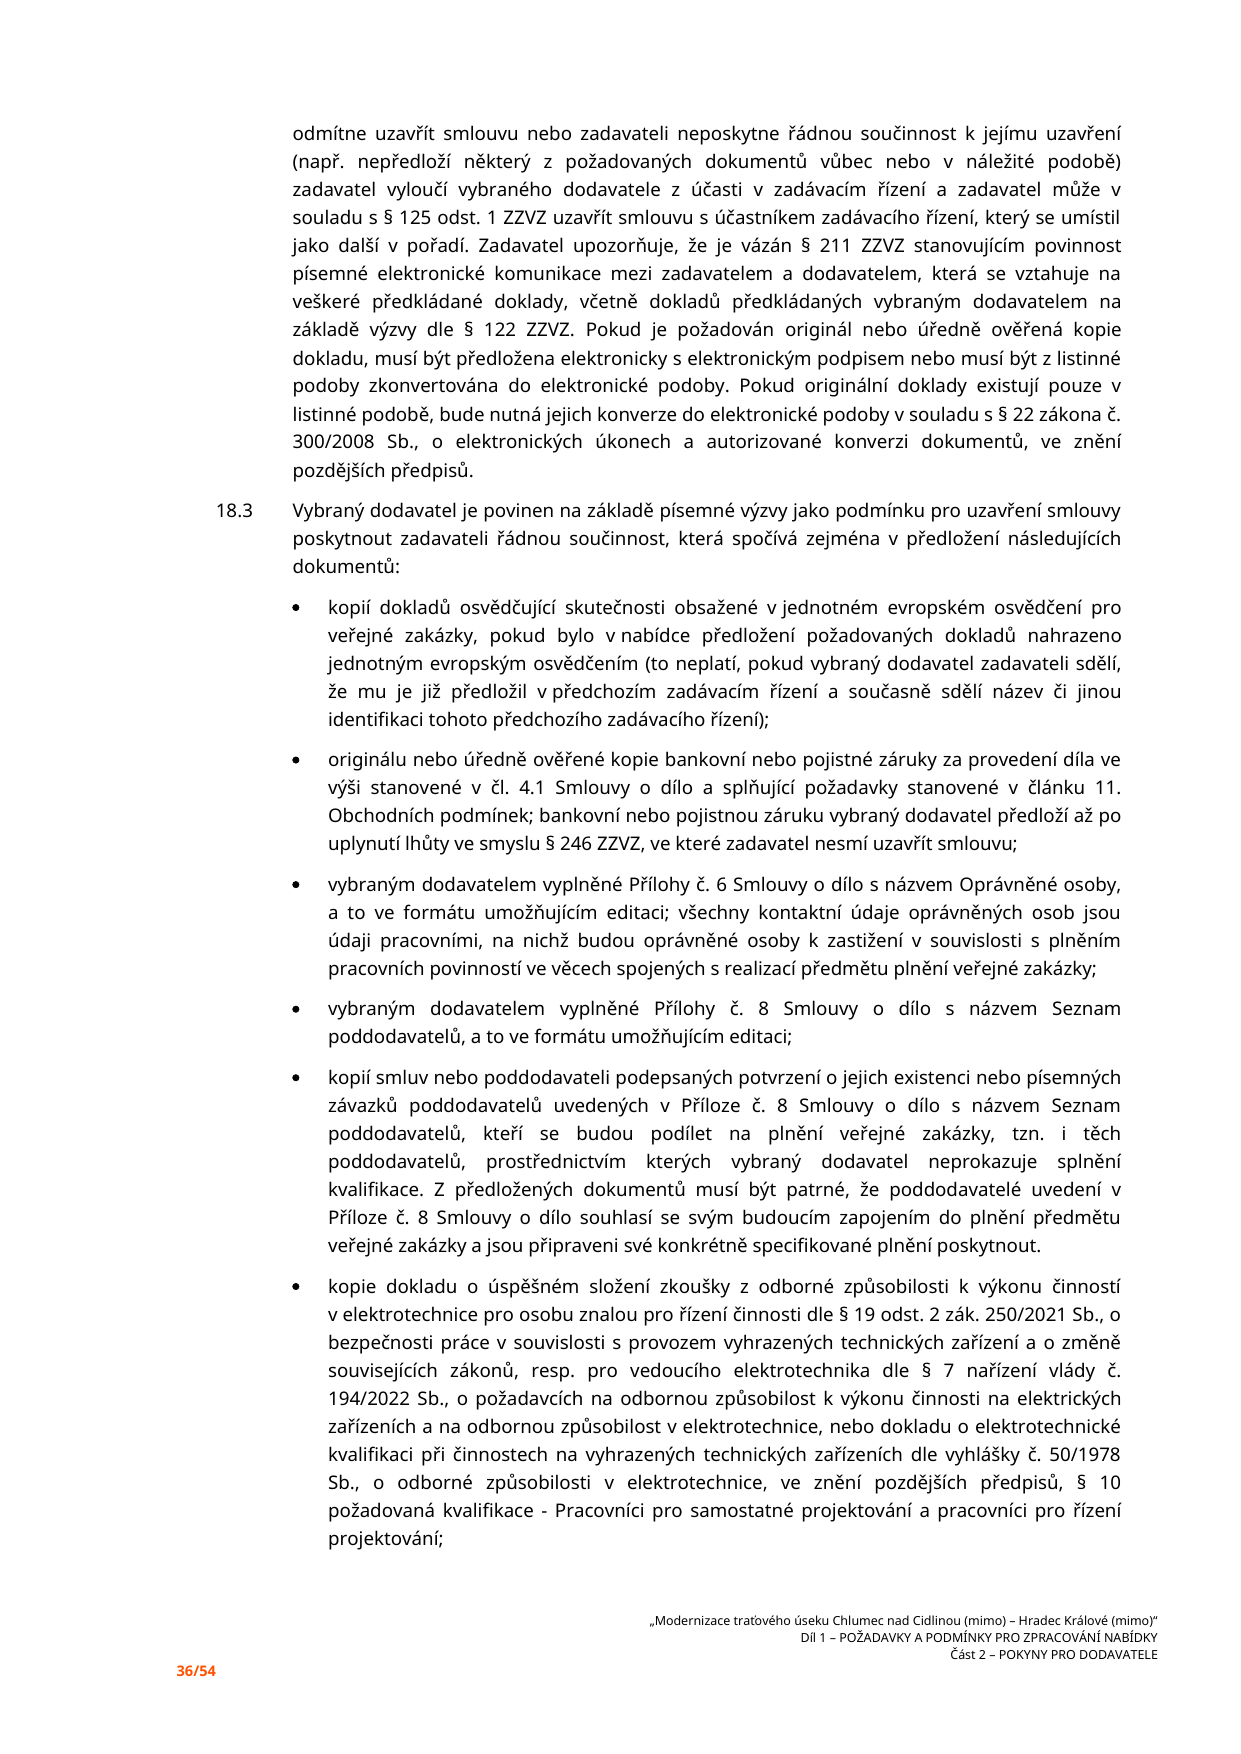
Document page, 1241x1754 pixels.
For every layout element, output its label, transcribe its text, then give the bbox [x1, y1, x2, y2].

text originálu nebo úředně ověřené kopie bankovní nebo pojistné záruky za provedení díla ve výši stanovené v čl. 4.1 Smlouvy o dílo a splňující požadavky stanovené v článku 11. Obchodních podmínek; bankovní nebo pojistnou záruku vybraný dodavatel předloží až po uplynutí lhůty ve smyslu § 246 ZZVZ, ve které zadavatel nesmí uzavřít smlouvu; [292, 747, 1122, 856]
text vybraným dodavatelem vyplněné Přílohy č. 8 Smlouvy o dílo s názvem Seznam poddodavatelů, a to ve formátu umožňujícím editaci; [292, 996, 1122, 1049]
text Vybraný dodavatel je povinen na základě písemné výzvy jako podmínku pro uzavření smlouvy poskytnout zadavateli řádnou součinnost, která spočívá zejména v předložení následujících dokumentů: [216, 497, 1122, 579]
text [216, 121, 1122, 482]
text vybraným dodavatelem vyplněné Přílohy č. 6 Smlouvy o dílo s názvem Oprávněné osoby, a to ve formátu umožňujícím editaci; všechny kontaktní údaje oprávněných osob jsou údaji pracovními, na nichž budou oprávněné osoby k zastižení v souvislosti s plněním pracovních povinností ve věcech spojených s realizací předmětu plnění veřejné zakázky; [292, 871, 1122, 981]
text kopií smluv nebo poddodavateli podepsaných potvrzení o jejich existenci nebo písemných závazků poddodavatelů uvedených v Příloze č. 8 Smlouvy o dílo s názvem Seznam poddodavatelů, kteří se budou podílet na plnění veřejné zakázky, tzn. i těch poddodavatelů, prostřednictvím kterých vybraný dodavatel neprokazuje splnění kvalifikace. Z předložených dokumentů musí být patrné, že poddodavatelé uvedení v Příloze č. 8 Smlouvy o dílo souhlasí se svým budoucím zapojením do plnění předmětu veřejné zakázky a jsou připraveni své konkrétně specifikované plnění poskytnout. [292, 1064, 1122, 1258]
text kopie dokladu o úspěšném složení zkoušky z odborné způsobilosti k výkonu činností v elektrotechnice pro osobu znalou pro řízení činnosti dle § 19 odst. 2 zák. 250/2021 Sb., o bezpečnosti práce v souvislosti s provozem vyhrazených technických zařízení a o změně souvisejících zákonů, resp. pro vedoucího elektrotechnika dle § 7 nařízení vlády č. 194/2022 Sb., o požadavcích na odbornou způsobilost k výkonu činnosti na elektrických zařízeních a na odbornou způsobilost v elektrotechnice, nebo dokladu o elektrotechnické kvalifikaci při činnostech na vyhrazených technických zařízeních dle vyhlášky č. 50/1978 Sb., o odborné způsobilosti v elektrotechnice, ve znění pozdějších předpisů, § 10 požadovaná kvalifikace - Pracovníci pro samostatné projektování a pracovníci pro řízení projektování; [292, 1273, 1122, 1551]
text kopií dokladů osvědčující skutečnosti obsažené v jednotném evropském osvědčení pro veřejné zakázky, pokud bylo v nabídce předložení požadovaných dokladů nahrazeno jednotným evropským osvědčením (to neplatí, pokud vybraný dodavatel zadavateli sdělí, že mu je již předložil v předchozím zadávacím řízení a současně sdělí název či jinou identifikaci tohoto předchozího zadávacího řízení); [292, 594, 1122, 732]
